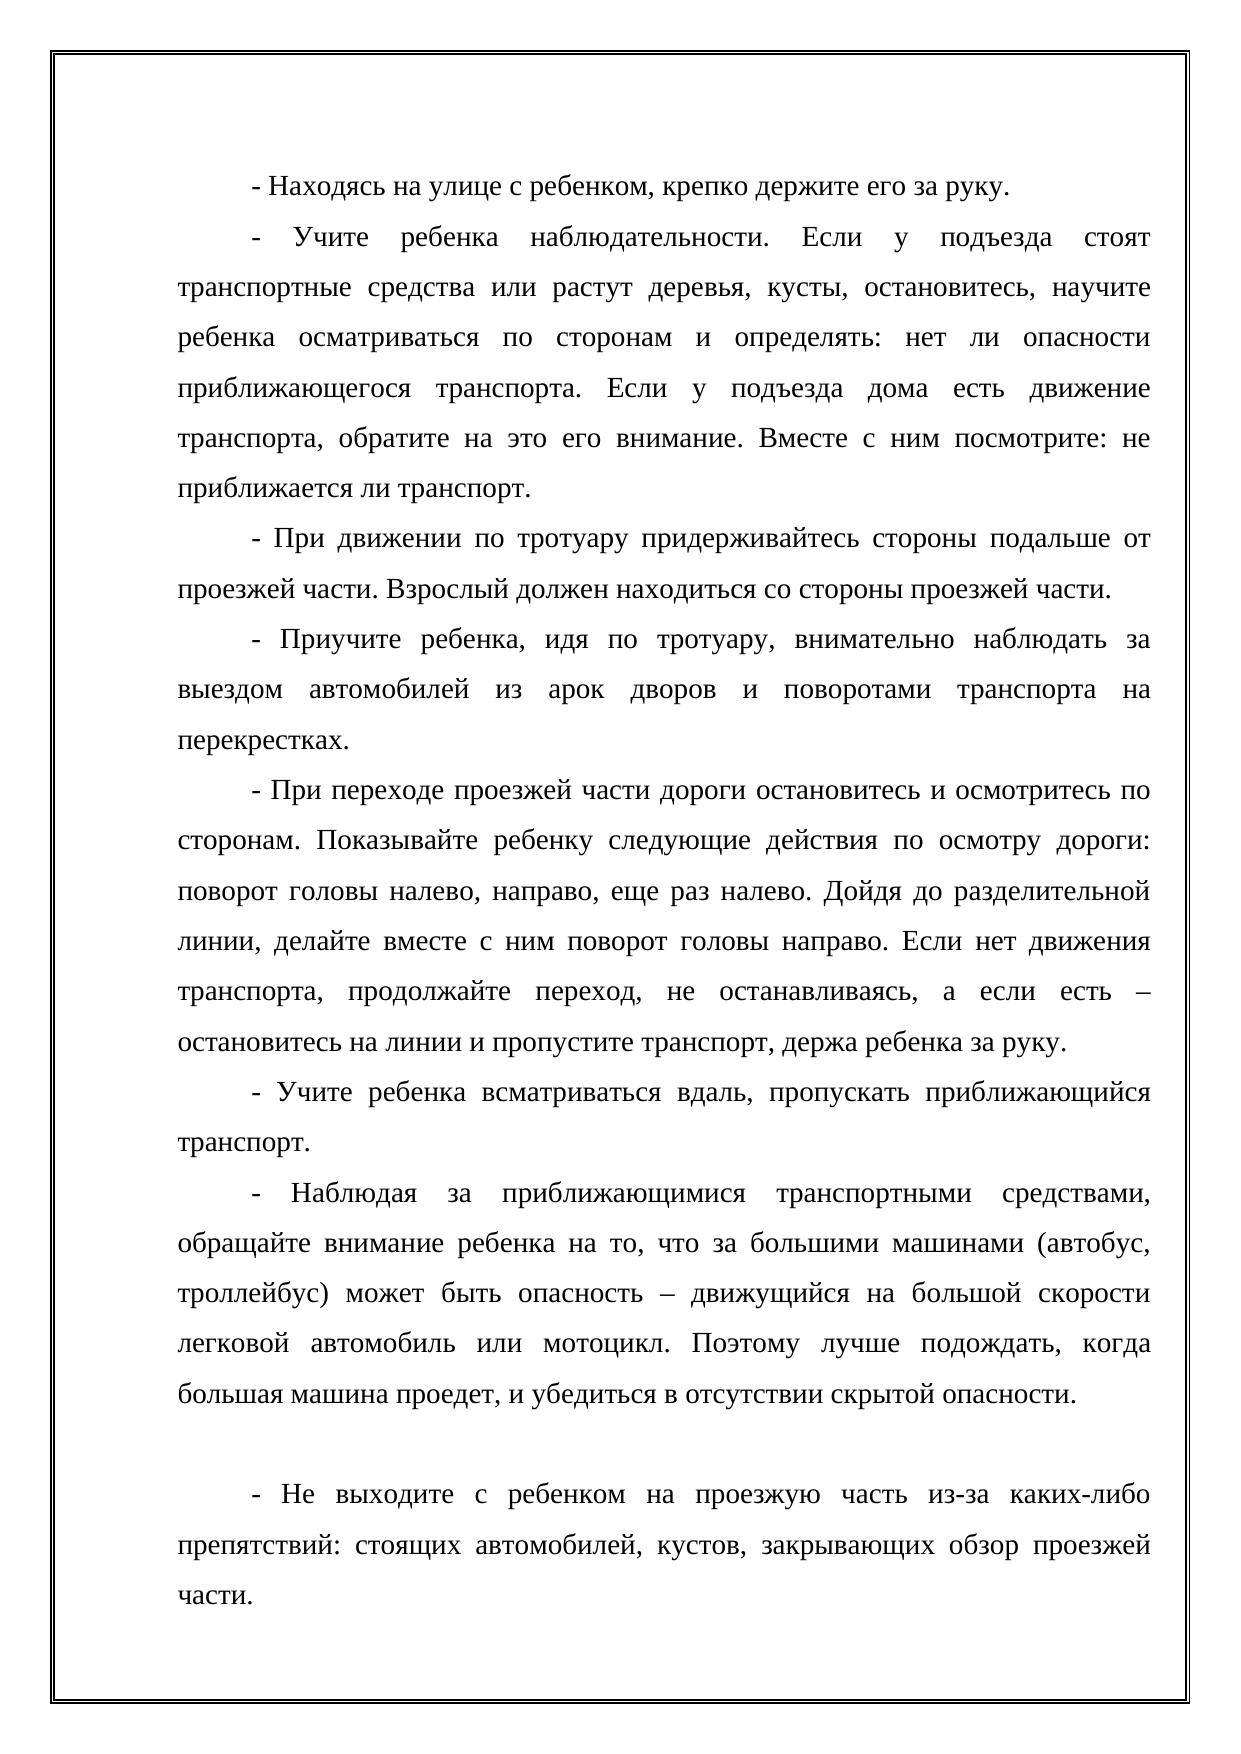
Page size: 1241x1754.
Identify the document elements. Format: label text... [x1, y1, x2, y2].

text - При переходе проезжей части дороги остановитесь и осмотритесь по сторонам. Показывайте ребенку следующие действия по осмотру дороги: поворот головы налево, направо, еще раз налево. Дойдя до разделительной линии, делайте вместе с ним поворот головы направо. Если нет движения транспорта, продолжайте переход, не останавливаясь, а если есть – остановитесь на линии и пропустите транспорт, держа ребенка за руку. [177, 772, 1152, 1057]
text - Не выходите с ребенком на проезжую часть из-за каких-либо препятствий: стоящих автомобилей, кустов, закрывающих обзор проезжей части. [177, 1477, 1152, 1611]
text - Находясь на улице с ребенком, крепко держите его за руку. [177, 168, 1152, 202]
text - Наблюдая за приближающимися транспортными средствами, обращайте внимание ребенка на то, что за большими машинами (автобус, троллейбус) может быть опасность – движущийся на большой скорости легковой автомобиль или мотоцикл. Поэтому лучше подождать, когда большая машина проедет, и убедиться в отсутствии скрытой опасности. [177, 1175, 1152, 1409]
text - Приучите ребенка, идя по тротуару, внимательно наблюдать за выездом автомобилей из арок дворов и поворотами транспорта на перекрестках. [177, 621, 1152, 755]
text - Учите ребенка наблюдательности. Если у подъезда стоят транспортные средства или растут деревья, кусты, остановитесь, научите ребенка осматриваться по сторонам и определять: нет ли опасности приближающегося транспорта. Если у подъезда дома есть движение транспорта, обратите на это его внимание. Вместе с ним посмотрите: не приближается ли транспорт. [177, 219, 1152, 504]
text - При движении по тротуару придерживайтесь стороны подальше от проезжей части. Взрослый должен находиться со стороны проезжей части. [177, 521, 1152, 604]
text - Учите ребенка всматриваться вдаль, пропускать приближающийся транспорт. [177, 1074, 1152, 1158]
